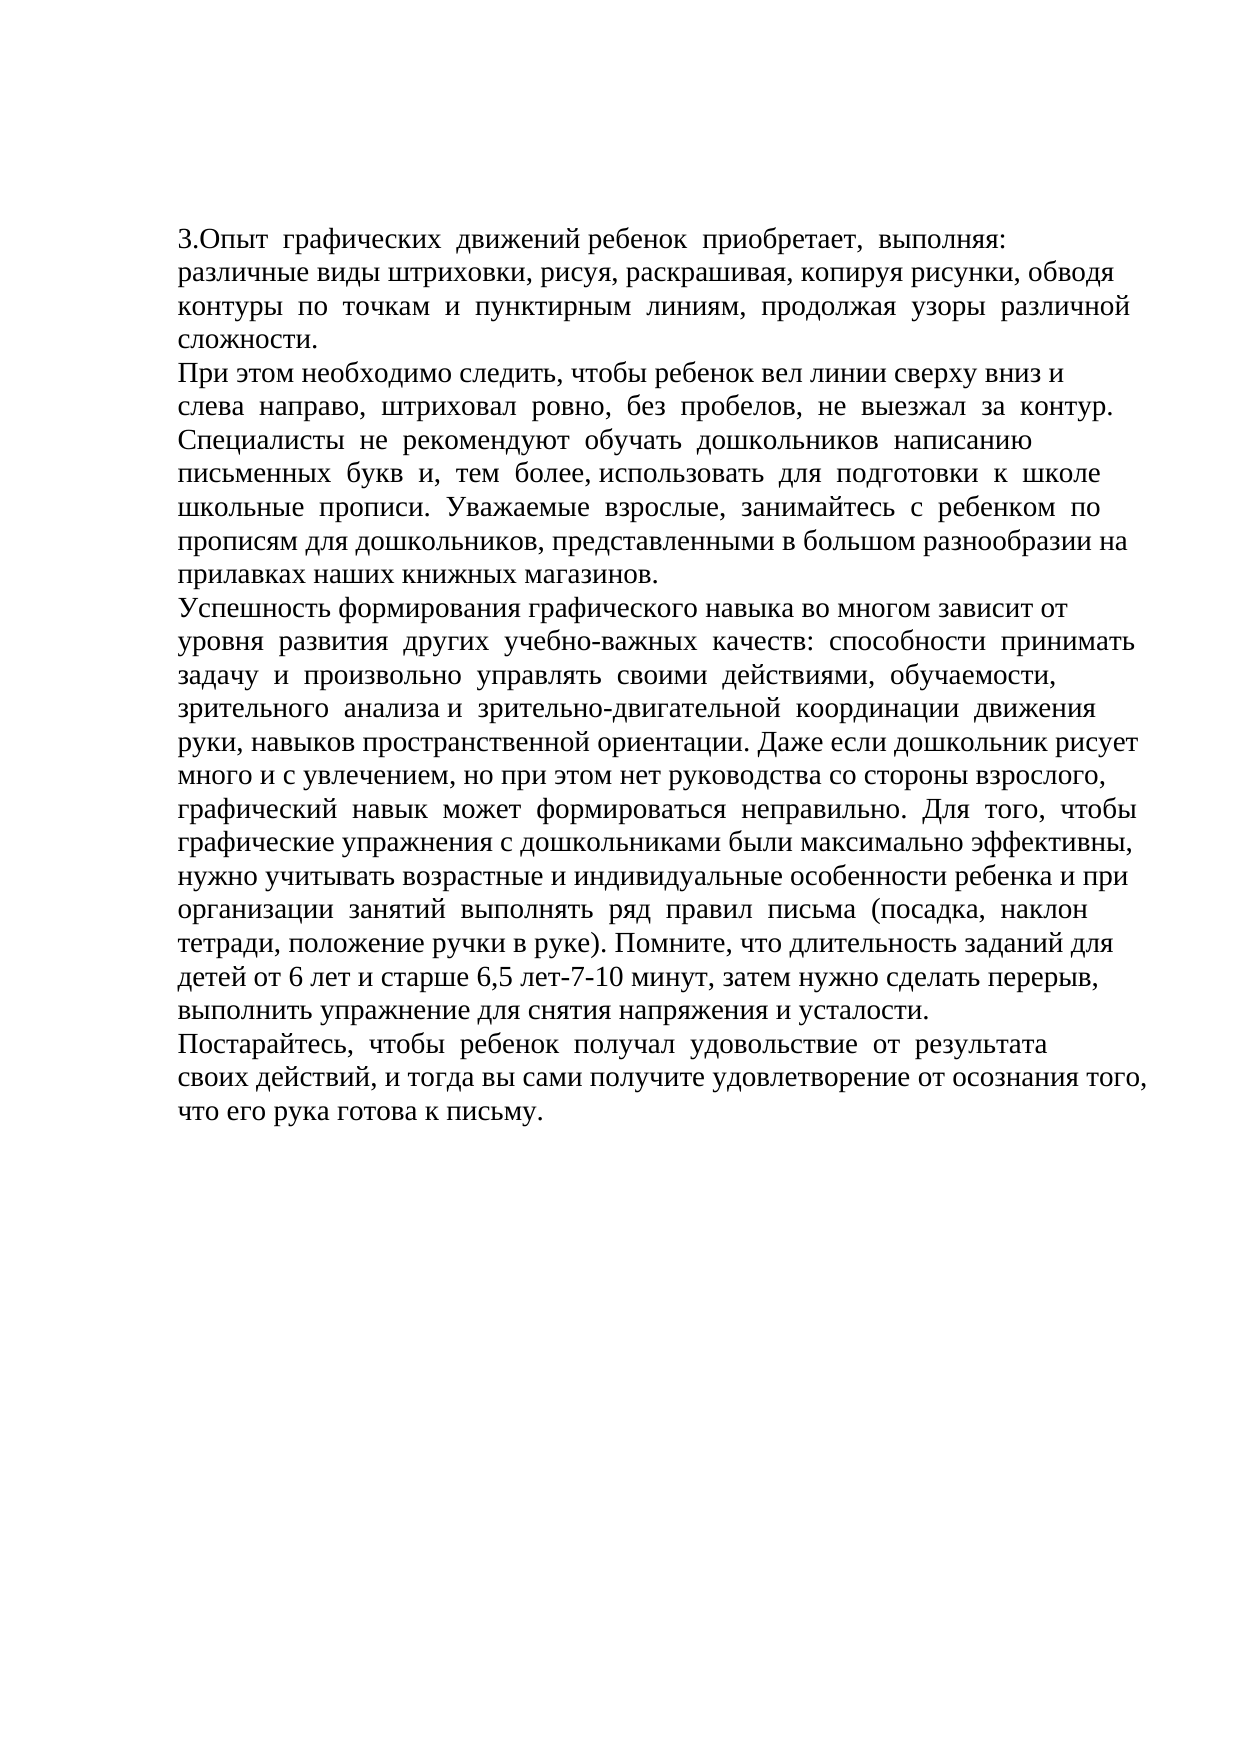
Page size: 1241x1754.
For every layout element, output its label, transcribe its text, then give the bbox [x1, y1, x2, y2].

text тетради, положение ручки в руке). Помните, что длительность заданий для детей от 6 лет и старше 6,5 лет-7-10 минут, затем нужно сделать перерыв, [177, 925, 1152, 992]
text При этом необходимо следить, чтобы ребенок вел линии сверху вниз и [177, 355, 1152, 388]
text выполнить упражнение для снятия напряжения и усталости. [177, 992, 1152, 1026]
text своих действий, и тогда вы сами получите удовлетворение от осознания того, [177, 1059, 1152, 1093]
text что его рука готова к письму. [177, 1093, 1152, 1126]
text графические упражнения с дошкольниками были максимально эффективны, [177, 824, 1152, 858]
text организации занятий выполнять ряд правил письма (посадка, наклон [177, 892, 1152, 925]
text контуры по точкам и пунктирным линиям, продолжая узоры различной [177, 288, 1152, 321]
text Специалисты не рекомендуют обучать дошкольников написанию [177, 422, 1152, 456]
text школьные прописи. Уважаемые взрослые, занимайтесь с ребенком по [177, 489, 1152, 523]
text графический навык может формироваться неправильно. Для того, чтобы [177, 791, 1152, 824]
text прописям для дошкольников, представленными в большом разнообразии на [177, 523, 1152, 556]
text сложности. [177, 321, 1152, 355]
text Успешность формирования графического навыка во многом зависит от [177, 590, 1152, 623]
text уровня развития других учебно-важных качеств: способности принимать [177, 623, 1152, 657]
text зрительного анализа и зрительно-двигательной координации движения [177, 690, 1152, 724]
text задачу и произвольно управлять своими действиями, обучаемости, [177, 657, 1152, 690]
text руки, навыков пространственной ориентации. Даже если дошкольник рисует [177, 724, 1152, 757]
text много и с увлечением, но при этом нет руководства со стороны взрослого, [177, 757, 1152, 791]
text нужно учитывать возрастные и индивидуальные особенности ребенка и при [177, 858, 1152, 892]
text различные виды штриховки, рисуя, раскрашивая, копируя рисунки, обводя [177, 254, 1152, 288]
text прилавках наших книжных магазинов. [177, 556, 1152, 590]
text 3.Опыт графических движений ребенок приобретает, выполняя: [177, 221, 1152, 254]
text письменных букв и, тем более, использовать для подготовки к школе [177, 456, 1152, 489]
text Постарайтесь, чтобы ребенок получал удовольствие от результата [177, 1026, 1152, 1059]
text слева направо, штриховал ровно, без пробелов, не выезжал за контур. [177, 388, 1152, 422]
